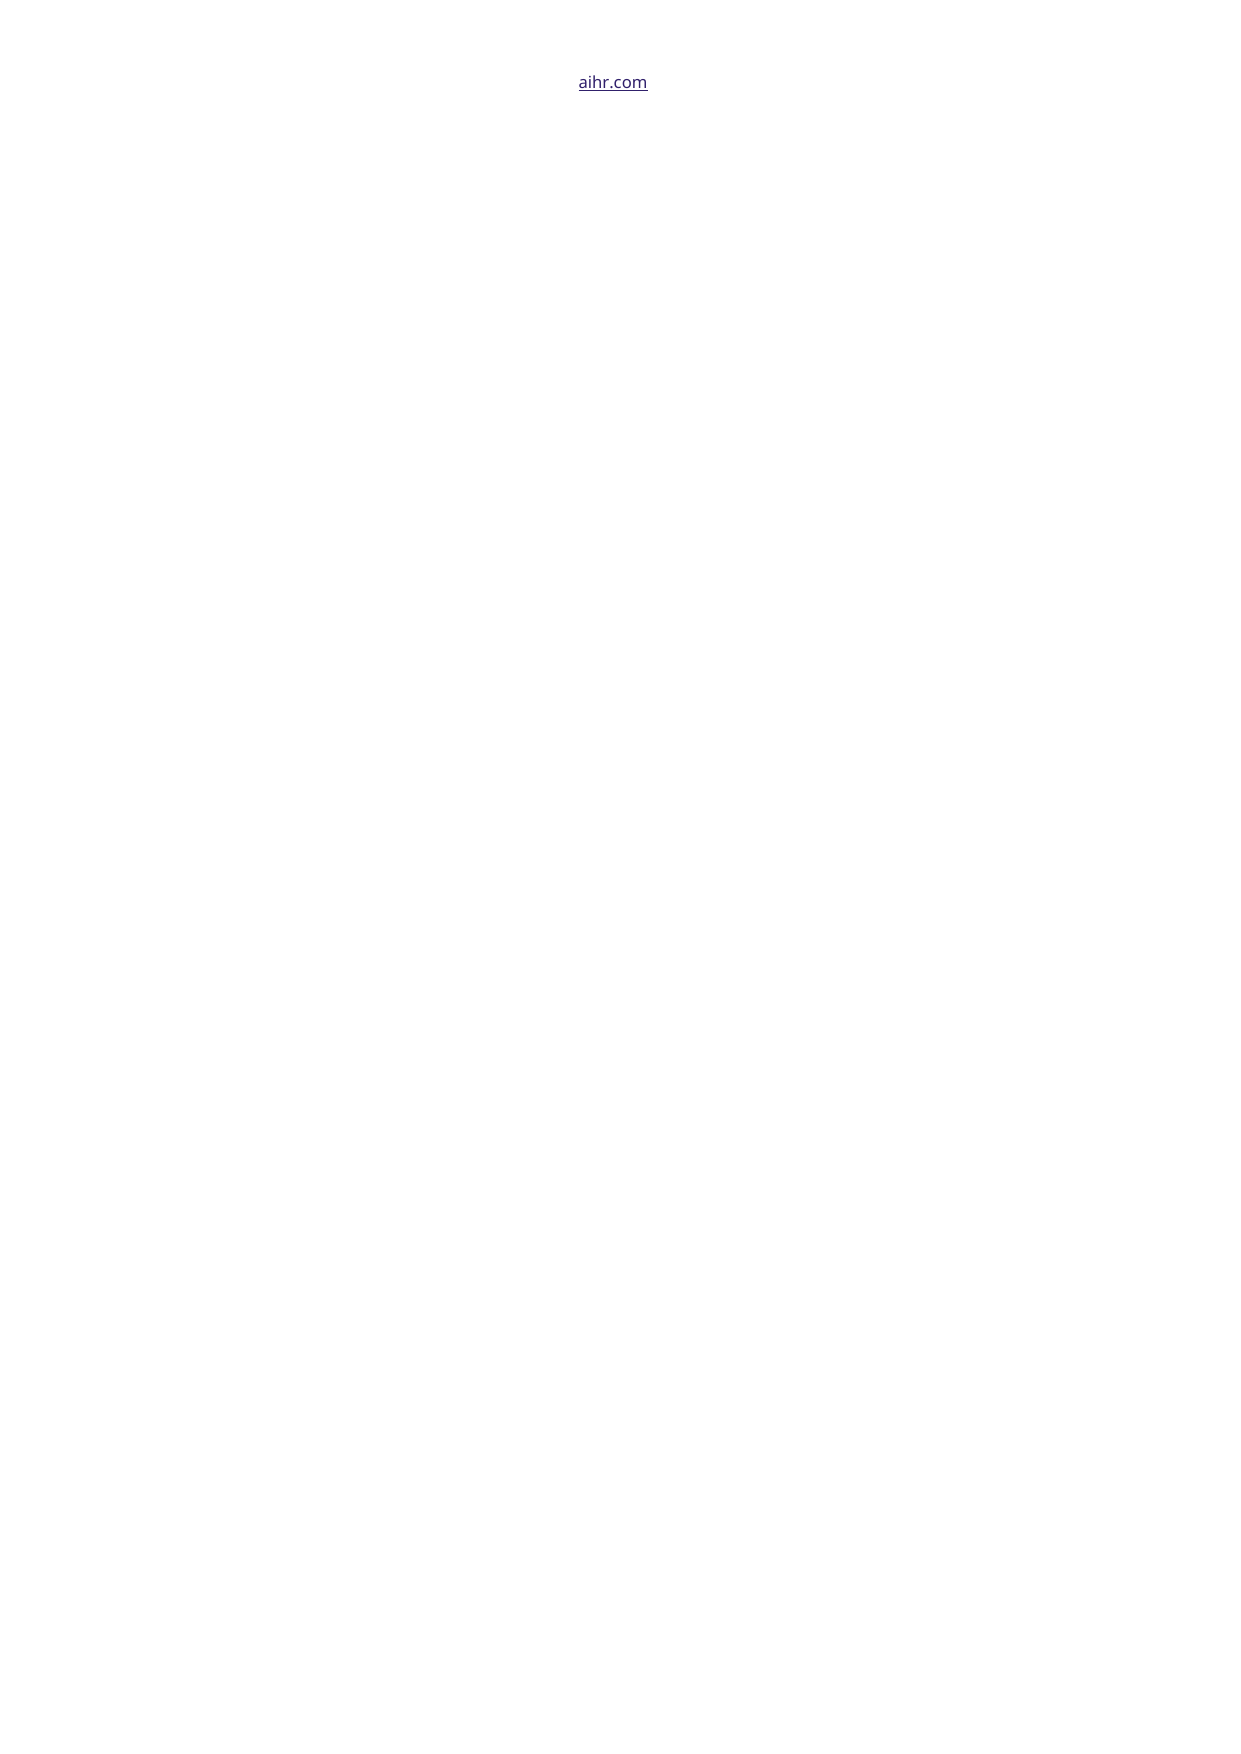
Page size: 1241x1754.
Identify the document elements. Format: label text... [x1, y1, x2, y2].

text aihr.com [60, 71, 1165, 93]
